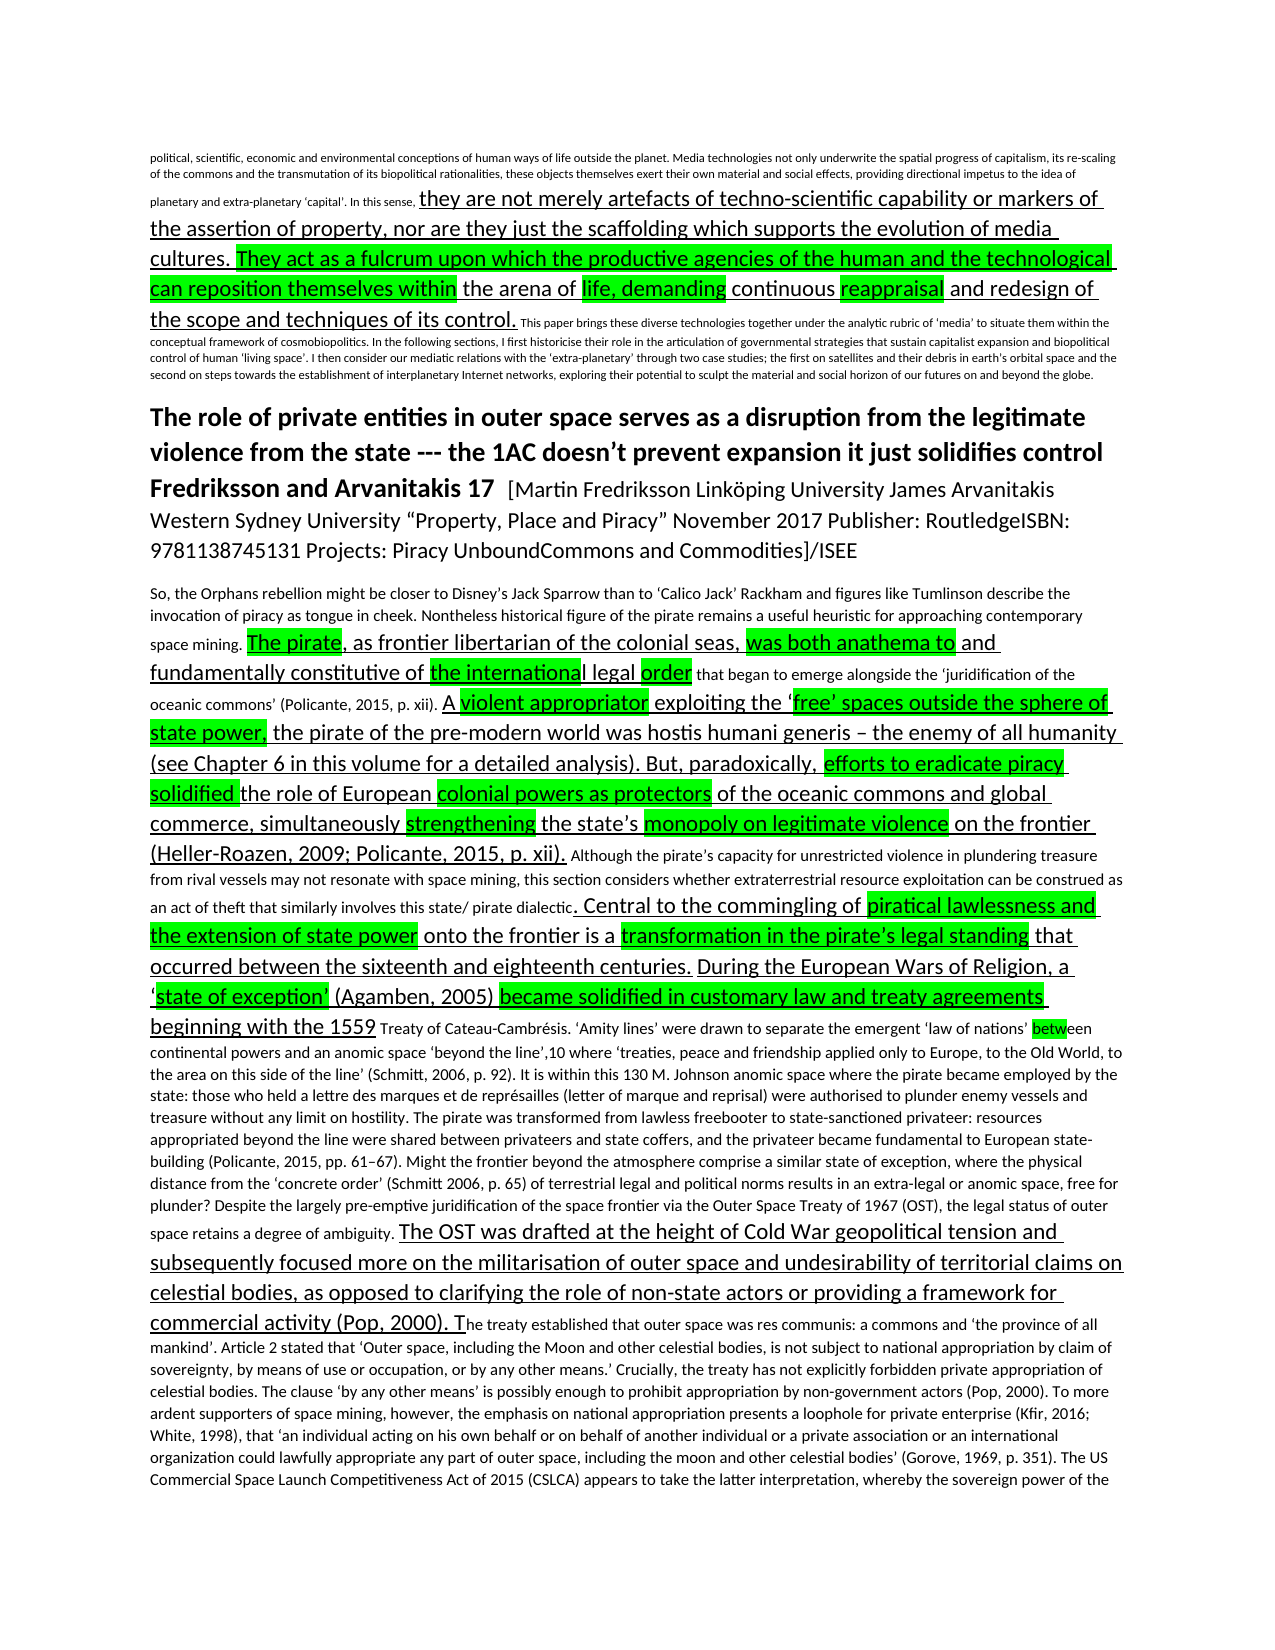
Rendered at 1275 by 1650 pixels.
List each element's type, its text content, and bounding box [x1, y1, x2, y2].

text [150, 150, 1125, 382]
text Fredriksson and Arvanitakis 17 [Martin Fredriksson Linköping University James Arvanitakis Western Sydney University “Property, Place and Piracy” November 2017 Publisher: RoutledgeISBN: 9781138745131 Projects: Piracy UnboundCommons and Commodities]/ISEE [150, 471, 1125, 565]
subtitle The role of private entities in outer space serves as a disruption from the legitimate violence from the state --- the 1AC doesn’t prevent expansion it just solidifies control [150, 400, 1125, 469]
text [150, 583, 1125, 1489]
